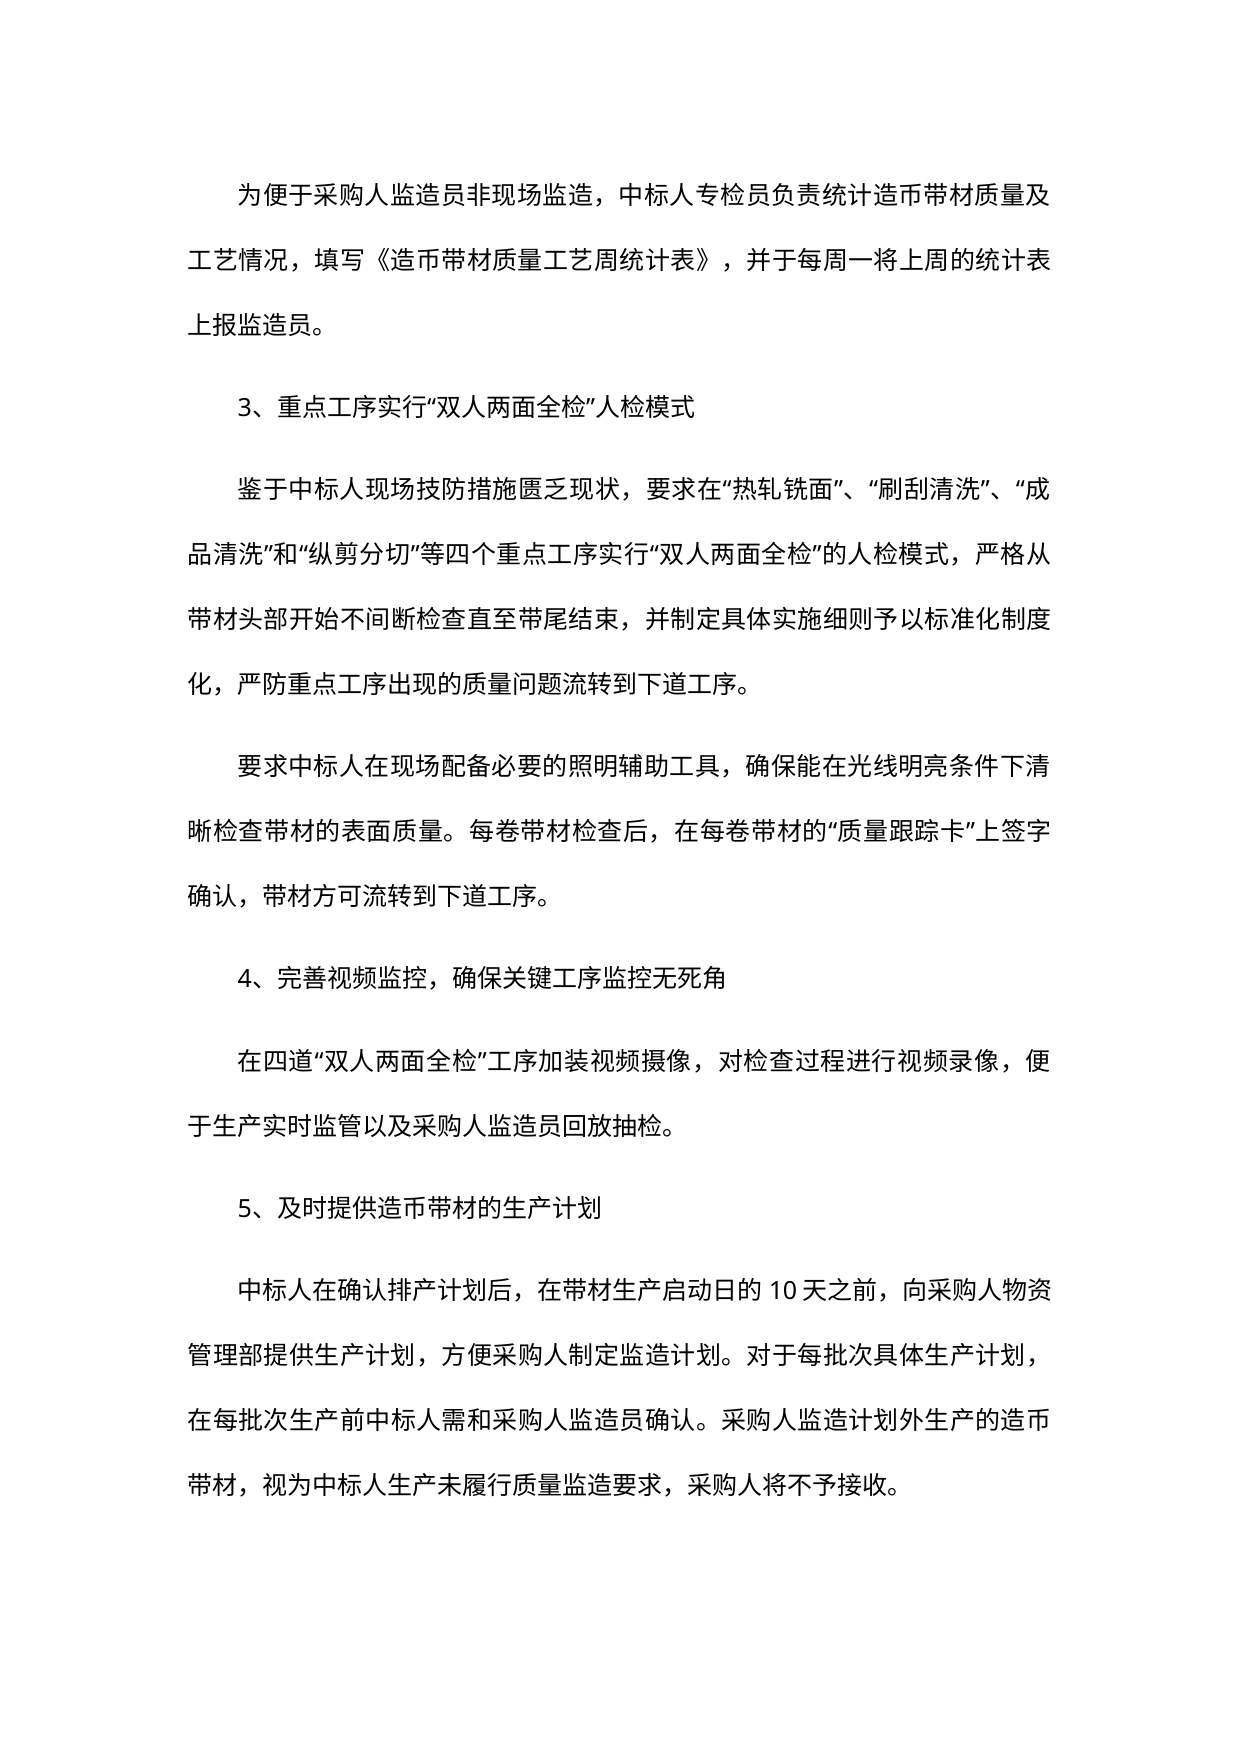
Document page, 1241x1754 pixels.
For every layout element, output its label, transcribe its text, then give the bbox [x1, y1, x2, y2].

text 3、重点工序实行“双人两面全检”人检模式 [187, 374, 1053, 439]
text 鉴于中标人现场技防措施匮乏现状，要求在“热轧铣面”、“刷刮清洗”、“成品清洗”和“纵剪分切”等四个重点工序实行“双人两面全检”的人检模式，严格从带材头部开始不间断检查直至带尾结束，并制定具体实施细则予以标准化制度化，严防重点工序出现的质量问题流转到下道工序。 [187, 456, 1053, 716]
text 中标人在确认排产计划后，在带材生产启动日的10天之前，向采购人物资管理部提供生产计划，方便采购人制定监造计划。对于每批次具体生产计划，在每批次生产前中标人需和采购人监造员确认。采购人监造计划外生产的造币带材，视为中标人生产未履行质量监造要求，采购人将不予接收。 [187, 1257, 1053, 1517]
text 4、完善视频监控，确保关键工序监控无死角 [187, 946, 1053, 1011]
text 5、及时提供造币带材的生产计划 [187, 1175, 1053, 1240]
text 要求中标人在现场配备必要的照明辅助工具，确保能在光线明亮条件下清晰检查带材的表面质量。每卷带材检查后，在每卷带材的“质量跟踪卡”上签字确认，带材方可流转到下道工序。 [187, 733, 1053, 928]
text 为便于采购人监造员非现场监造，中标人专检员负责统计造币带材质量及工艺情况，填写《造币带材质量工艺周统计表》，并于每周一将上周的统计表上报监造员。 [187, 162, 1053, 357]
text 在四道“双人两面全检”工序加装视频摄像，对检查过程进行视频录像，便于生产实时监管以及采购人监造员回放抽检。 [187, 1028, 1053, 1158]
